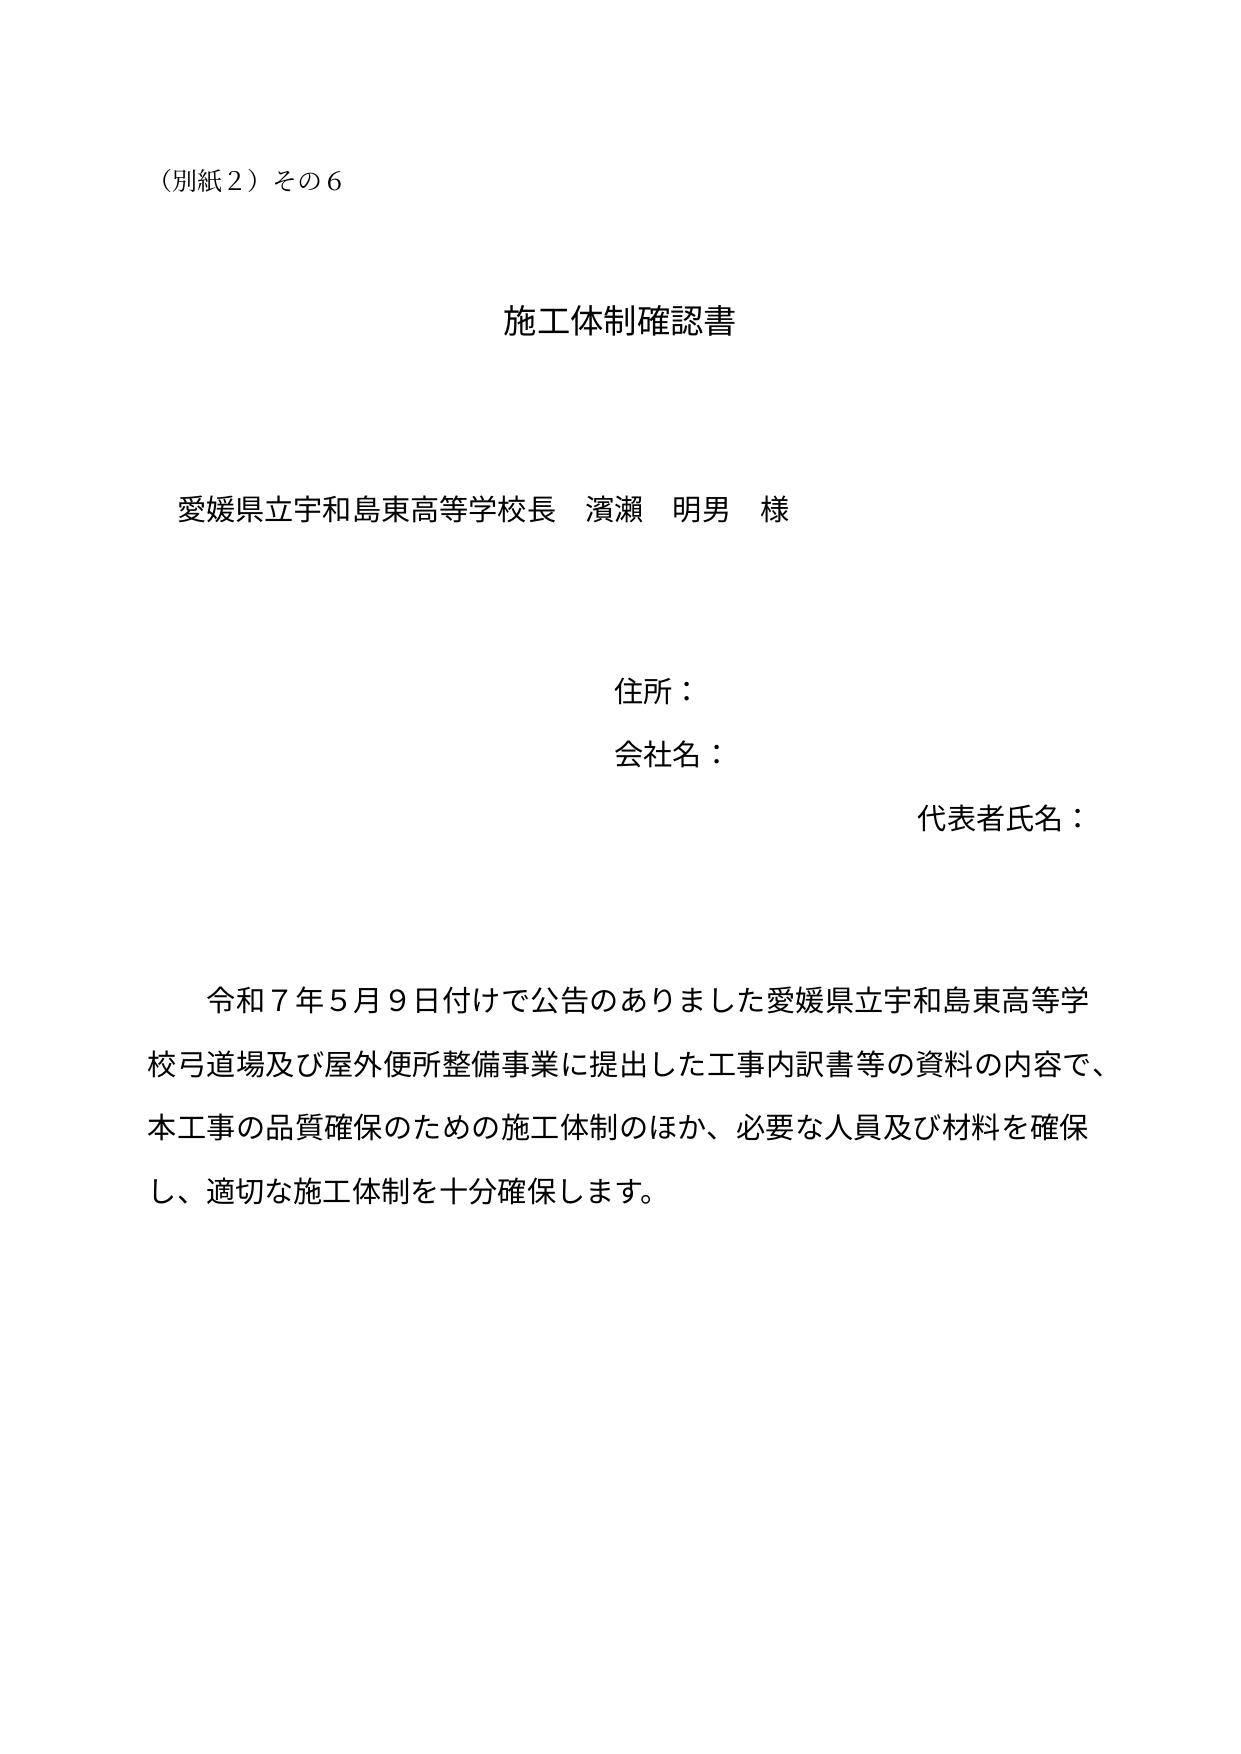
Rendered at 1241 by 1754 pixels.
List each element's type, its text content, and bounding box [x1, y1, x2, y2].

text 愛媛県立宇和島東高等学校長 濱瀨 明男 様 [148, 486, 1092, 528]
text （別紙２）その６ [148, 160, 1092, 198]
text 住所： [148, 668, 1092, 711]
text 代表者氏名： [148, 795, 1092, 838]
text 施工体制確認書 [148, 295, 1092, 343]
text 令和７年５月９日付けで公告のありました愛媛県立宇和島東高等学校弓道場及び屋外便所整備事業に提出した工事内訳書等の資料の内容で、本工事の品質確保のための施工体制のほか、必要な人員及び材料を確保し、適切な施工体制を十分確保します。 [148, 978, 1092, 1210]
text 会社名： [148, 732, 1092, 774]
